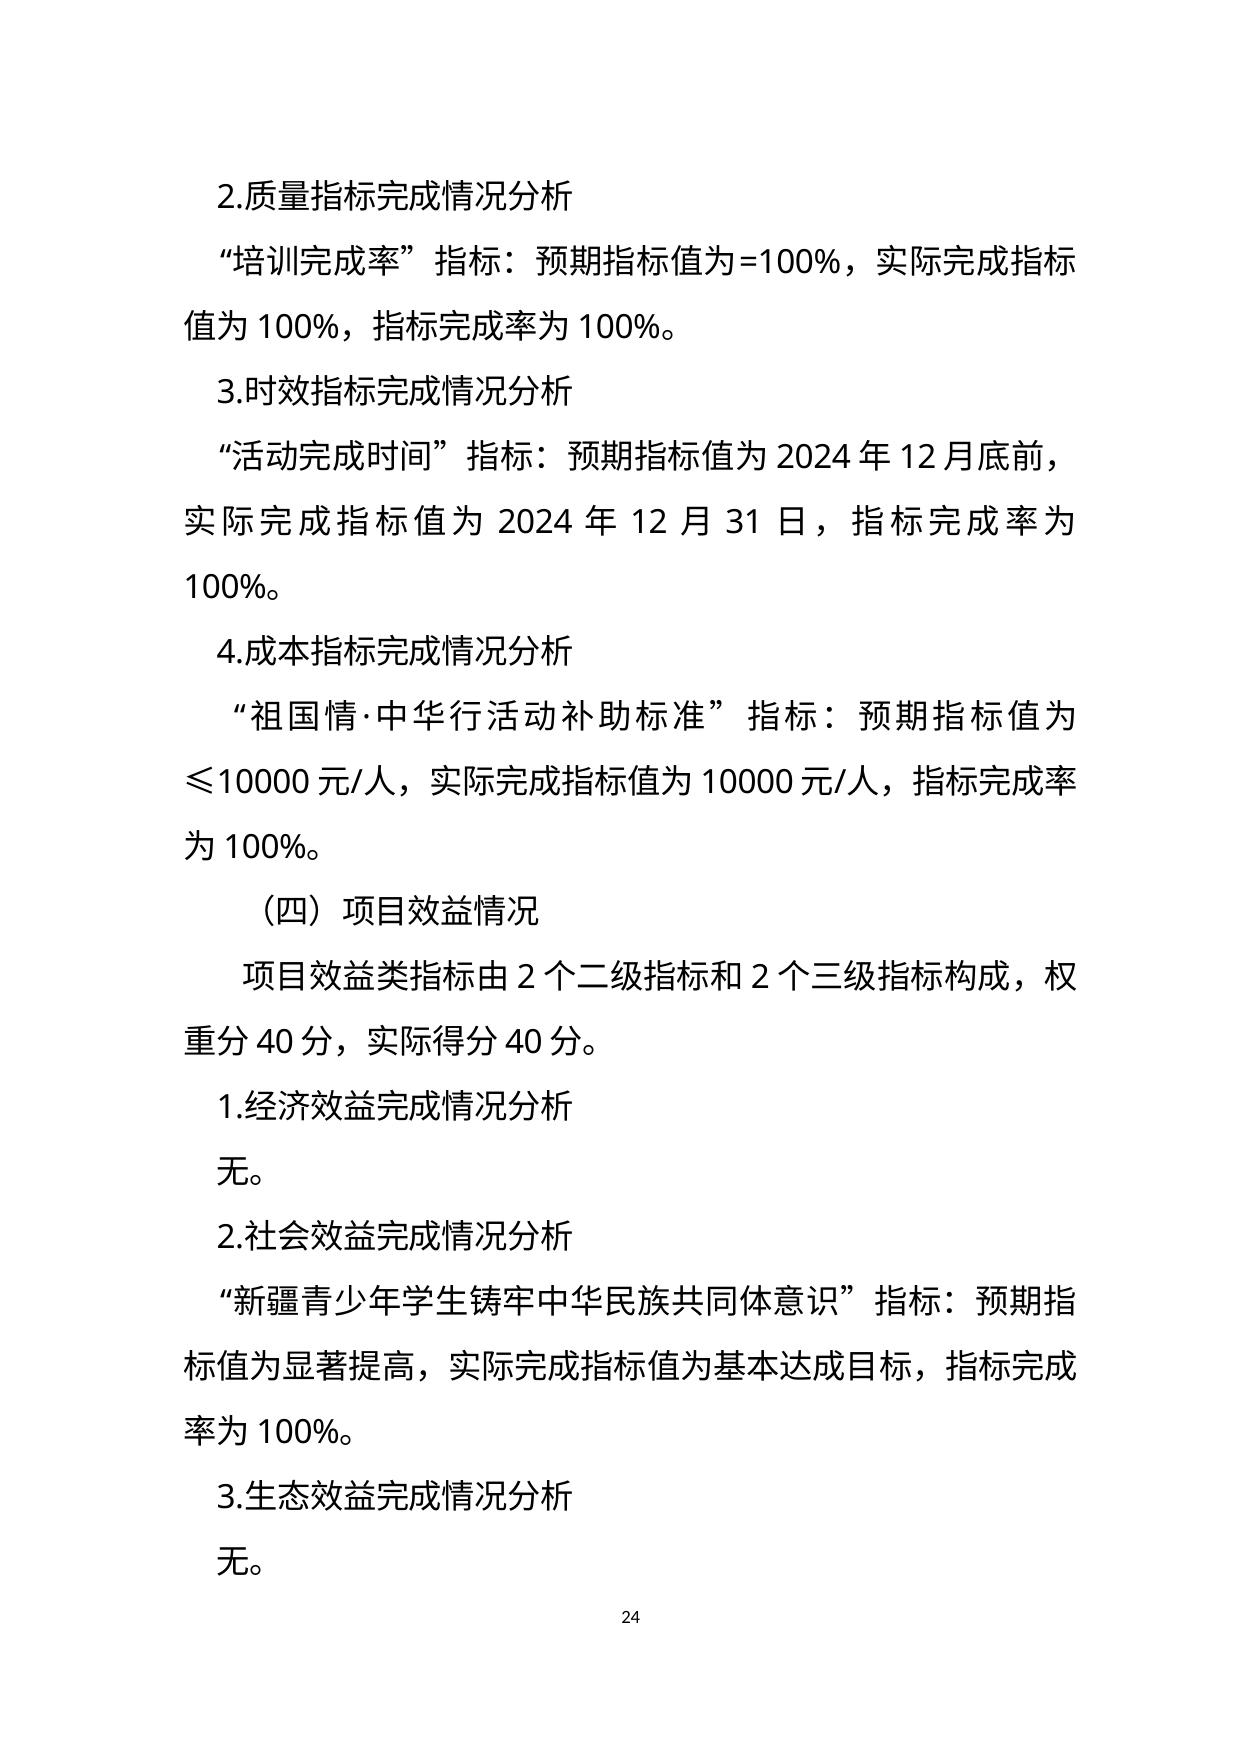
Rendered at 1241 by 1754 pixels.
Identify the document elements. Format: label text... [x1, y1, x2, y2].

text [183, 942, 1078, 1592]
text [183, 162, 1078, 877]
text （四）项目效益情况 [183, 877, 1078, 942]
